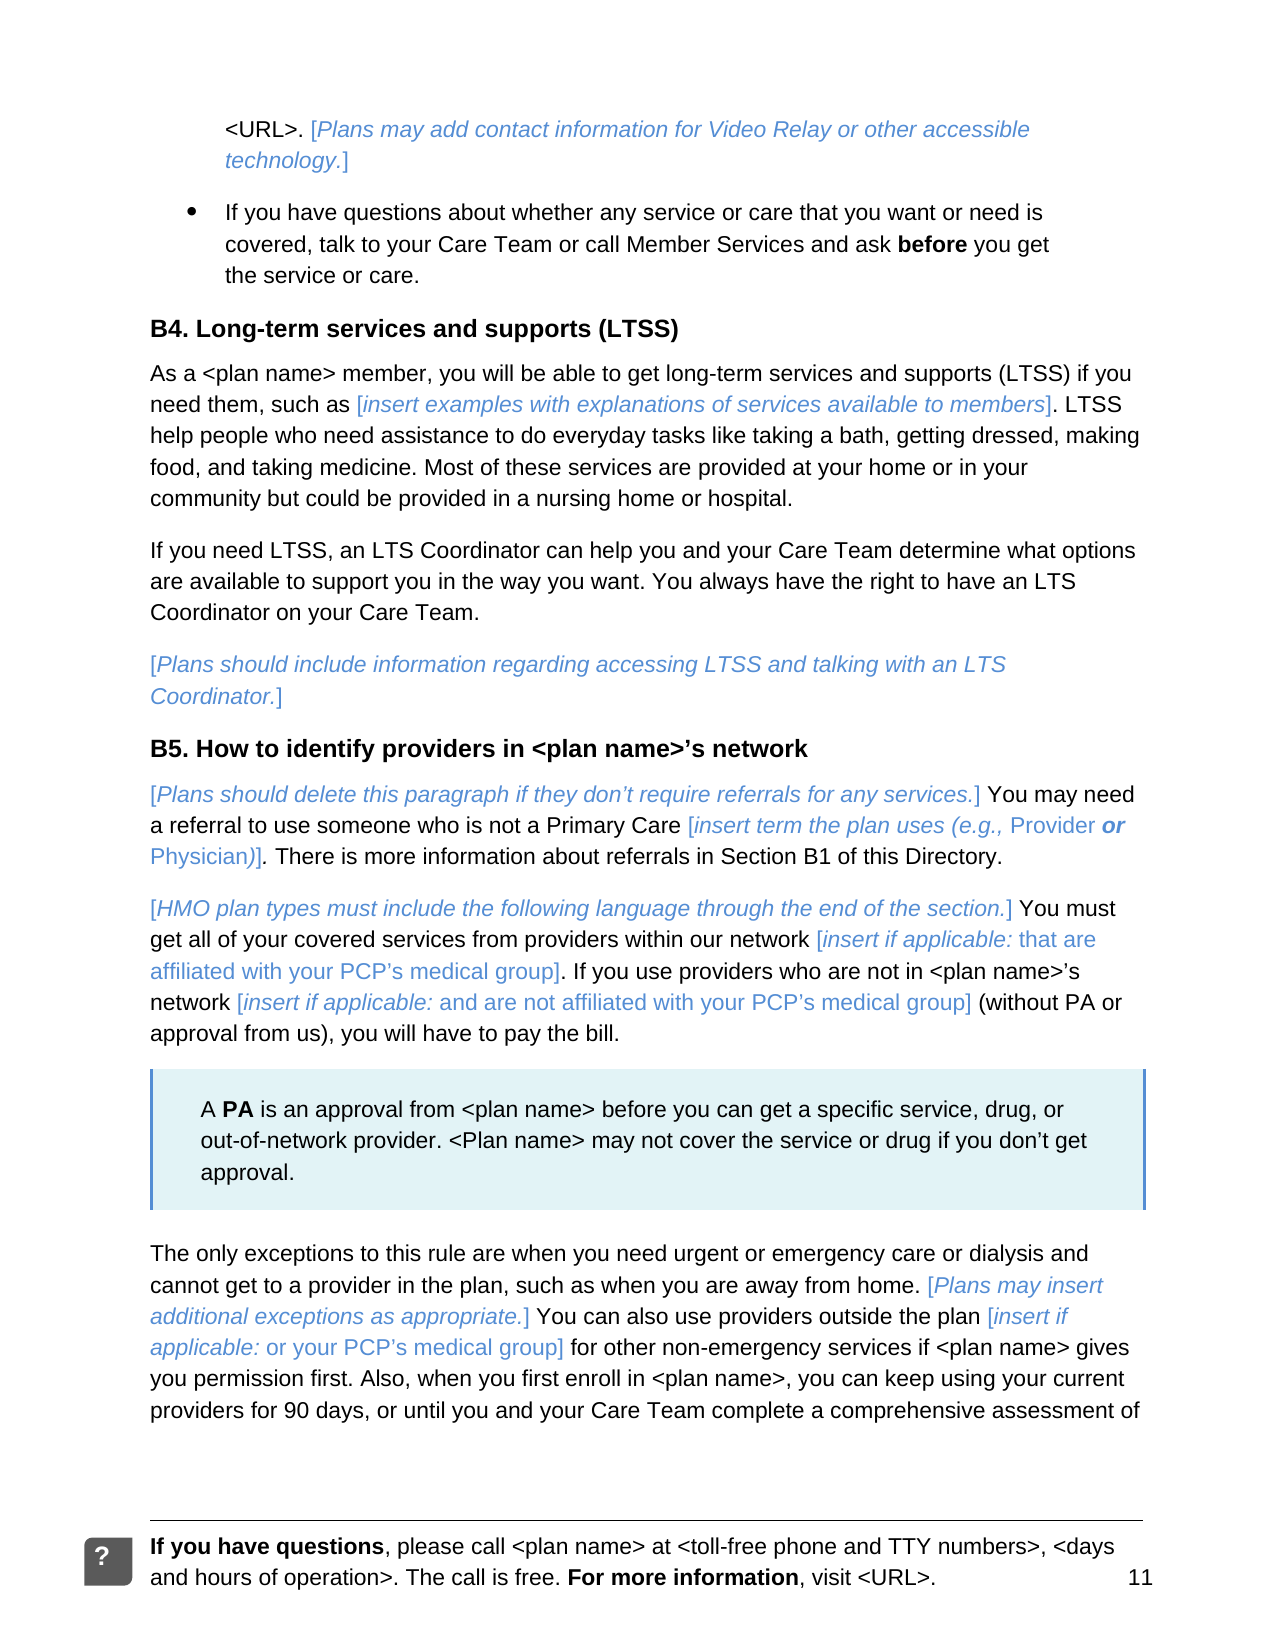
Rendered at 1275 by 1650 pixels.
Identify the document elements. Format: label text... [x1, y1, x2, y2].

list If you have questions about whether any service or care that you want or need is covered, talk to your Care Team or call Member Services and ask before you get the service or care. [187, 196, 1068, 289]
text [Plans should delete this paragraph if they don’t require referrals for any services.] You may need a referral to use someone who is not a Primary Care [insert term the plan uses (e.g., Provider or Physician)]. There is more information about referrals in Section B1 of this Directory. [150, 777, 1143, 871]
table_header A PA is an approval from <plan name> before you can get a specific service, drug, or out-of-network provider. <Plan name> may not cover the service or drug if you don’t get approval. [153, 1072, 1143, 1207]
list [187, 112, 1068, 175]
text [150, 1237, 1143, 1424]
text If you need LTSS, an LTS Coordinator can help you and your Care Team determine what options are available to support you in the way you want. You always have the right to have an LTS Coordinator on your Care Team. [150, 533, 1143, 627]
text As a <plan name> member, you will be able to get long-term services and supports (LTSS) if you need them, such as [insert examples with explanations of services available to members]. LTSS help people who need assistance to do everyday tasks like taking a bath, getting dressed, making food, and taking medicine. Most of these services are provided at your home or in your community but could be provided in a nursing home or hospital. [150, 356, 1143, 512]
subtitle B5. How to identify providers in <plan name>’s network [150, 731, 1068, 764]
text [Plans should include information regarding accessing LTSS and talking with an LTS Coordinator.] [150, 648, 1143, 710]
subtitle B4. Long-term services and supports (LTSS) [150, 310, 1068, 344]
text [HMO plan types must include the following language through the end of the section.] You must get all of your covered services from providers within our network [insert if applicable: that are affiliated with your PCP’s medical group]. If you use providers who are not in <plan name>’s network [insert if applicable: and are not affiliated with your PCP’s medical group] (without PA or approval from us), you will have to pay the bill. [150, 892, 1143, 1048]
